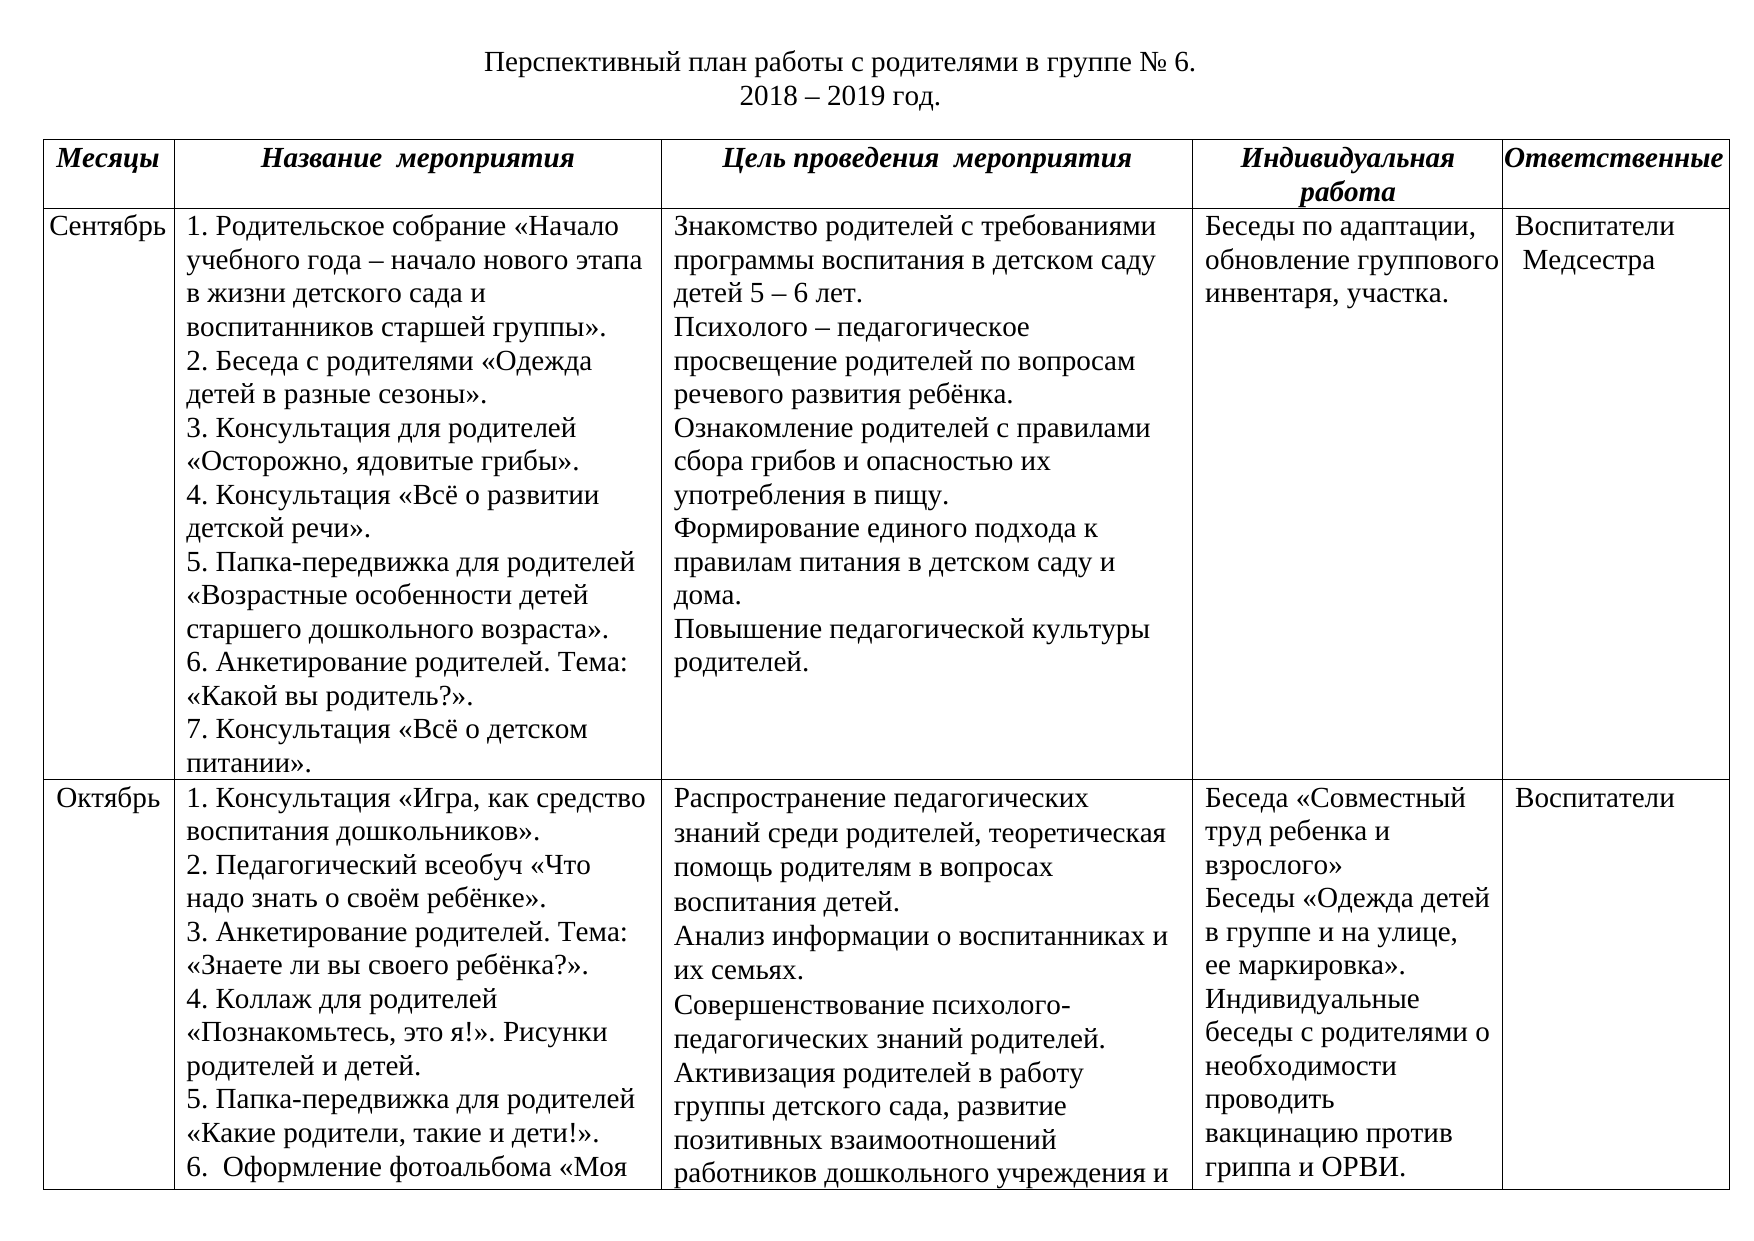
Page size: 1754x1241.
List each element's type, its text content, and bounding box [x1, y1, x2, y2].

table_header Цель проведения мероприятия [662, 140, 1192, 207]
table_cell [175, 780, 661, 1189]
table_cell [1193, 780, 1502, 1189]
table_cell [662, 780, 1192, 1189]
text 2018 – 2019 год. [44, 78, 1636, 111]
table_cell Беседы по адаптации, обновление группового инвентаря, участка. [1193, 209, 1502, 779]
table_header Индивидуальная работа [1193, 140, 1502, 207]
table_cell Октябрь [44, 780, 174, 1189]
table_header Месяцы [44, 140, 174, 207]
table_cell Сентябрь [44, 209, 174, 779]
table_cell Воспитатели [1503, 780, 1729, 1189]
table_cell Знакомство родителей с требованиями программы воспитания в детском саду детей 5 – 6 лет. Психолого – педагогическое просвещение родителей по вопросам речевого развития ребёнка. Ознакомление родителей с правилами сбора грибов и опасностью их употребления в пищу. Формирование единого подхода к правилам питания в детском саду и дома. Повышение педагогической культуры родителей. [662, 209, 1192, 779]
text Перспективный план работы с родителями в группе № 6. [44, 44, 1636, 78]
table_cell 1. Родительское собрание «Начало учебного года – начало нового этапа в жизни детского сада и воспитанников старшей группы». 2. Беседа с родителями «Одежда детей в разные сезоны». 3. Консультация для родителей «Осторожно, ядовитые грибы». 4. Консультация «Всё о развитии детской речи». 5. Папка-передвижка для родителей «Возрастные особенности детей старшего дошкольного возраста». 6. Анкетирование родителей. Тема: «Какой вы родитель?». 7. Консультация «Всё о детском питании». [175, 209, 661, 779]
table_cell Воспитатели Медсестра [1503, 209, 1729, 779]
table_header Ответственные [1503, 140, 1729, 207]
table_header Название мероприятия [175, 140, 661, 207]
